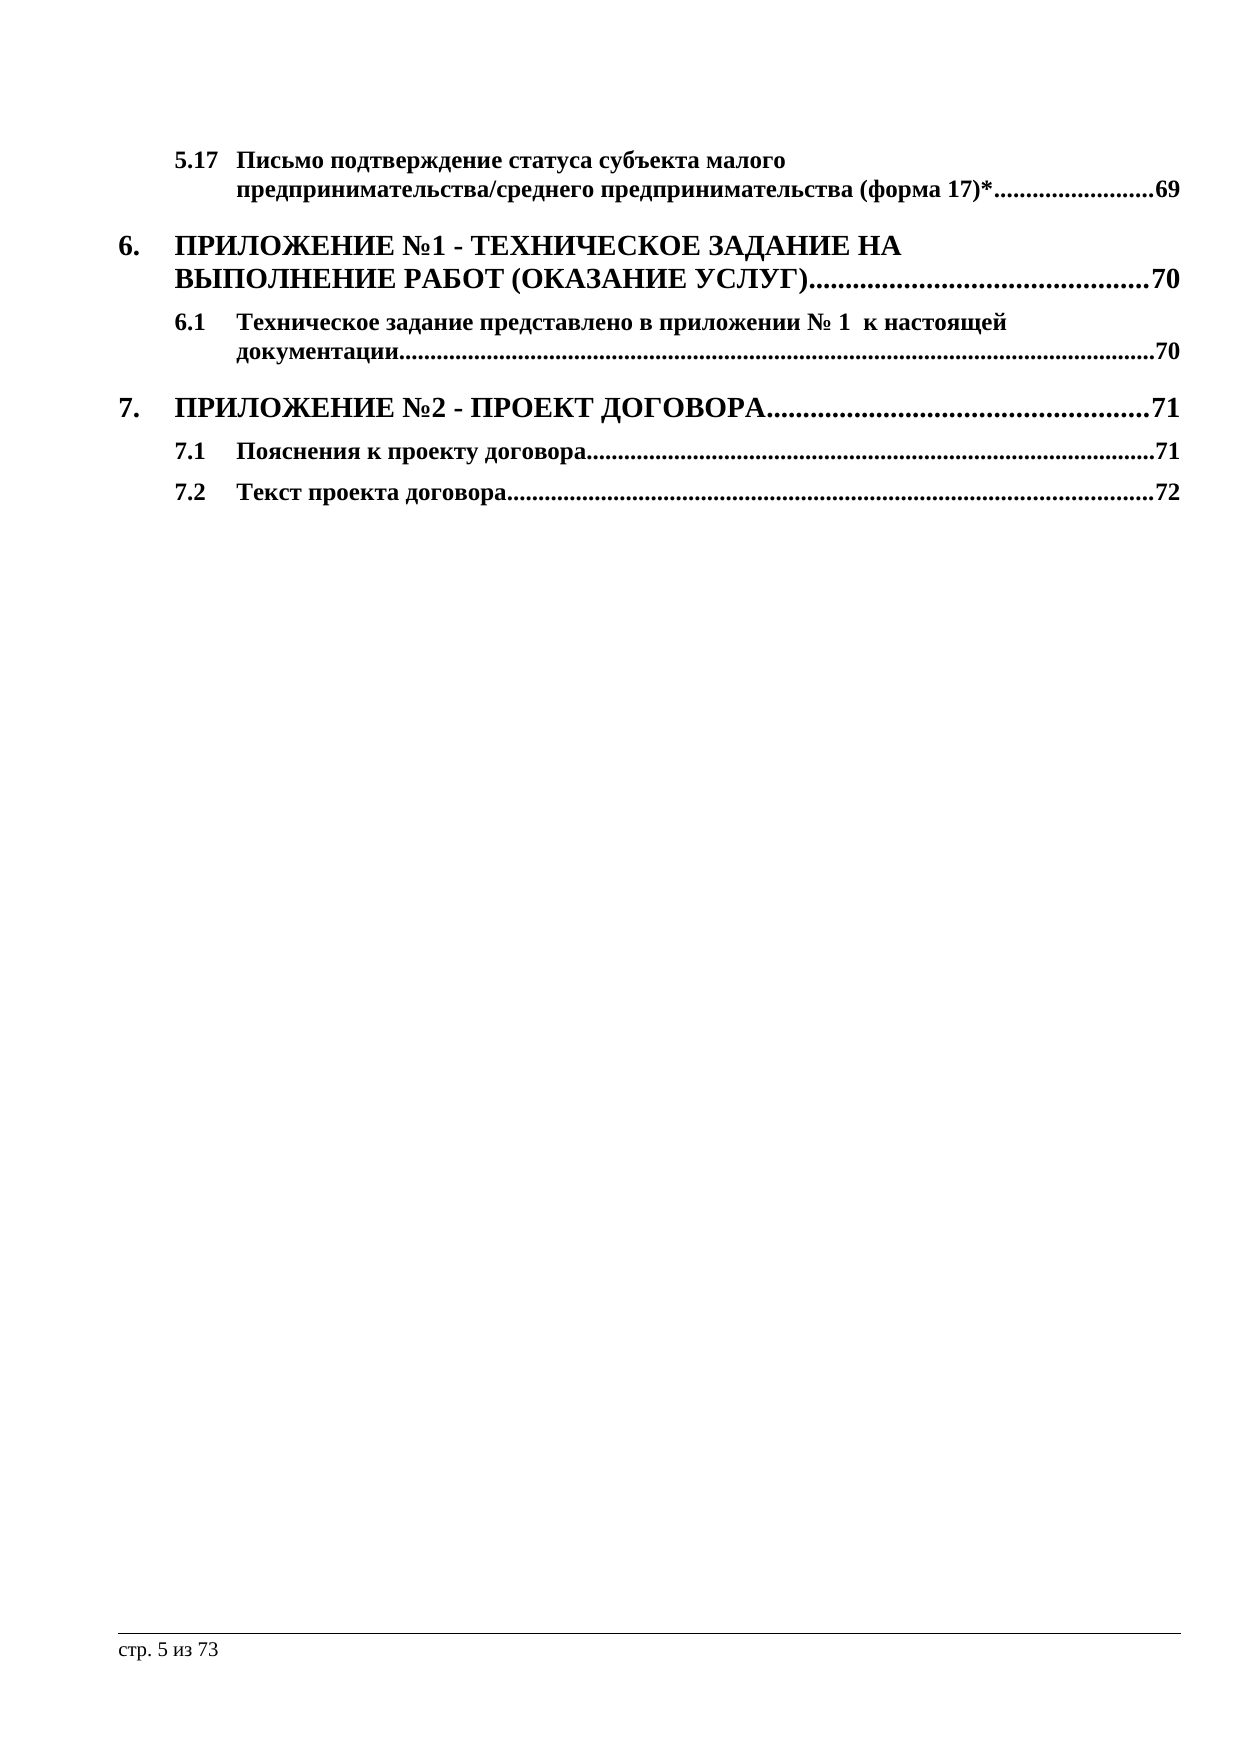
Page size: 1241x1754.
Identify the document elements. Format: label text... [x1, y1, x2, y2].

text 7. Приложение №2 - Проект Договора 71 [118, 390, 1063, 423]
text 7.2 Текст проекта договора 72 [174, 477, 1063, 506]
text 7.1 Пояснения к проекту договора 71 [174, 436, 1063, 464]
text 6.1 Техническое задание представлено в приложении № 1 к настоящей документации 70 [174, 307, 1063, 365]
text 5.17 Письмо подтверждение статуса субъекта малого предпринимательства/среднего предпринимательства (форма 17)* 69 [174, 145, 1063, 203]
text 6. Приложение №1 - Техническое задание на выполнение работ (оказание услуг) 70 [118, 228, 1063, 295]
